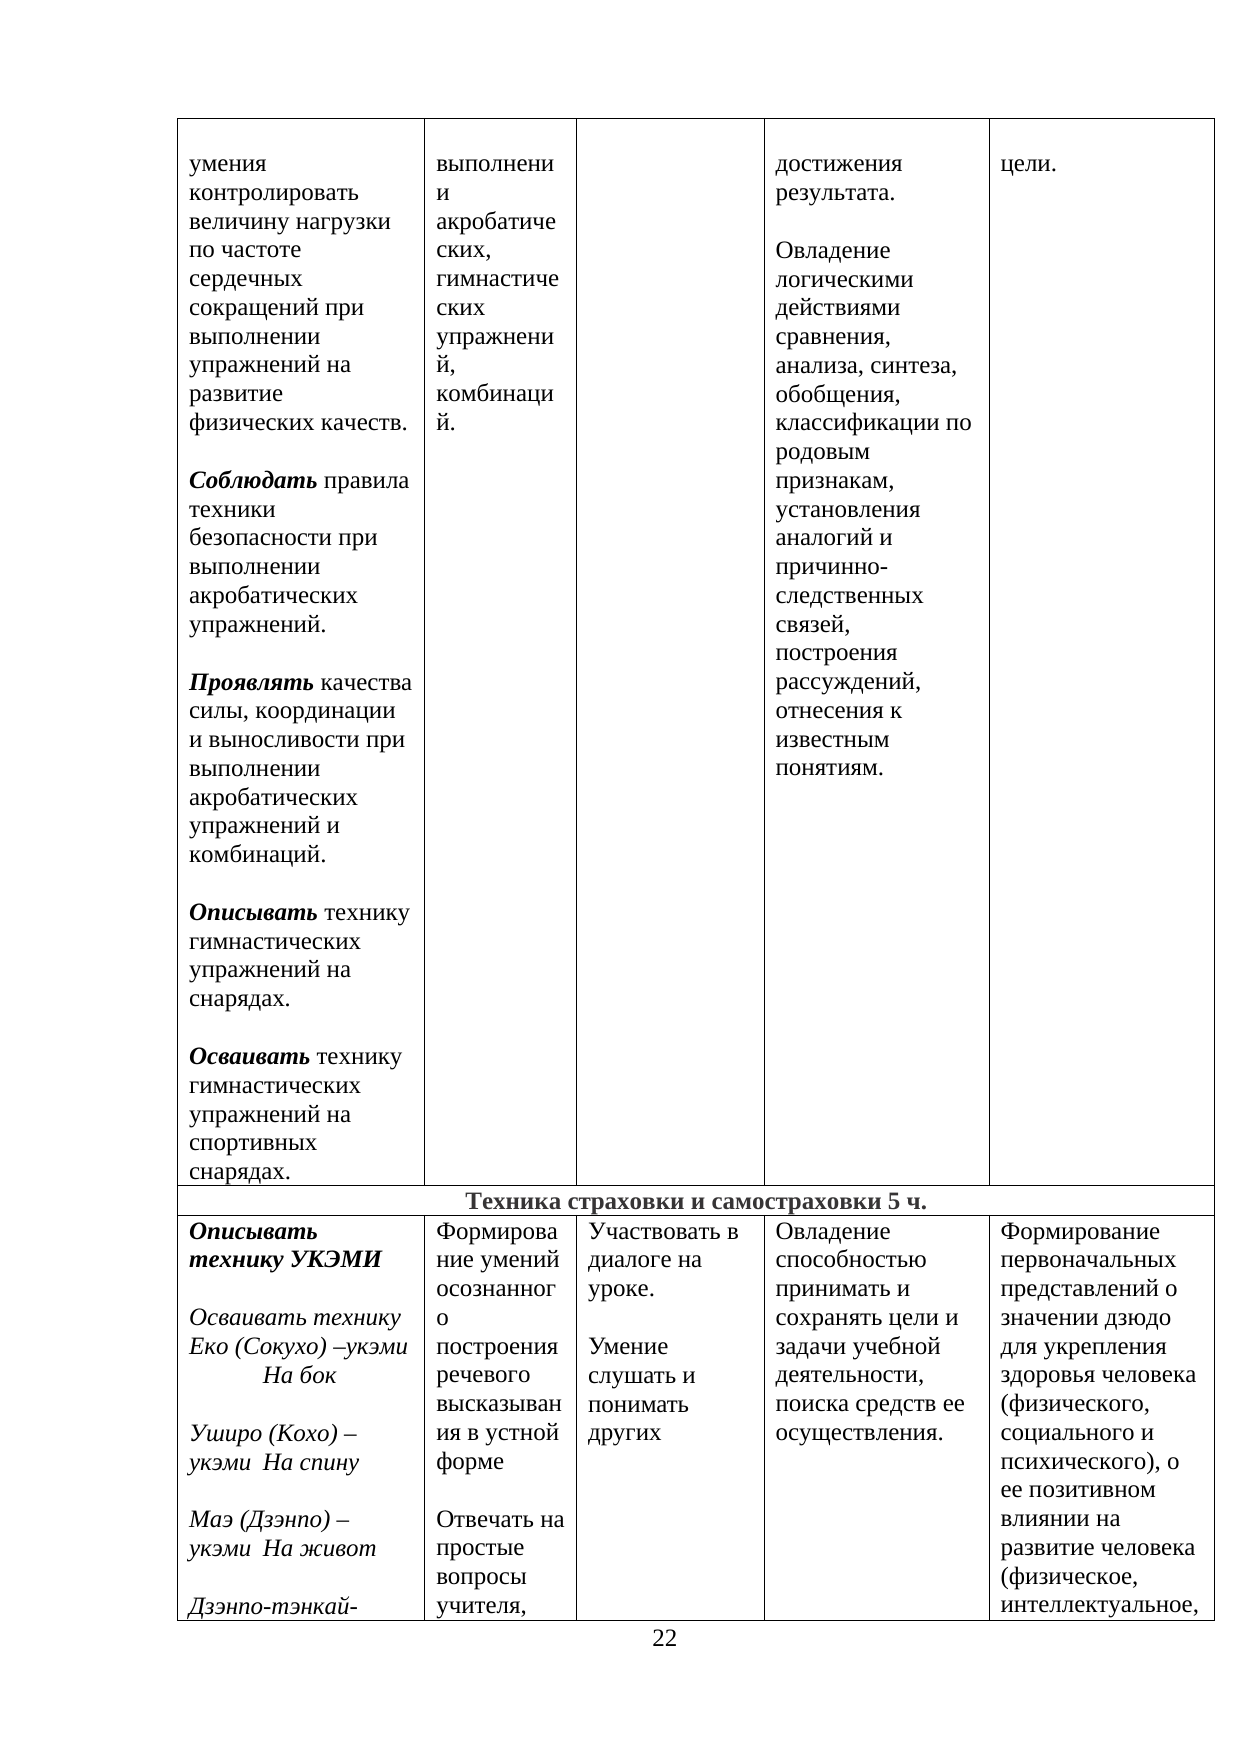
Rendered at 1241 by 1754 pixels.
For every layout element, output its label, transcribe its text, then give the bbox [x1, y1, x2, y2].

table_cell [178, 1216, 424, 1620]
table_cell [990, 119, 1214, 1185]
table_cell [990, 1216, 1214, 1620]
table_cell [425, 1216, 576, 1620]
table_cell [178, 119, 424, 1185]
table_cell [765, 1216, 989, 1620]
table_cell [577, 1216, 764, 1620]
table_cell Техника страховки и самостраховки 5 ч. [178, 1186, 1214, 1215]
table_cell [577, 119, 764, 1185]
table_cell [425, 119, 576, 1185]
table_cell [765, 119, 989, 1185]
